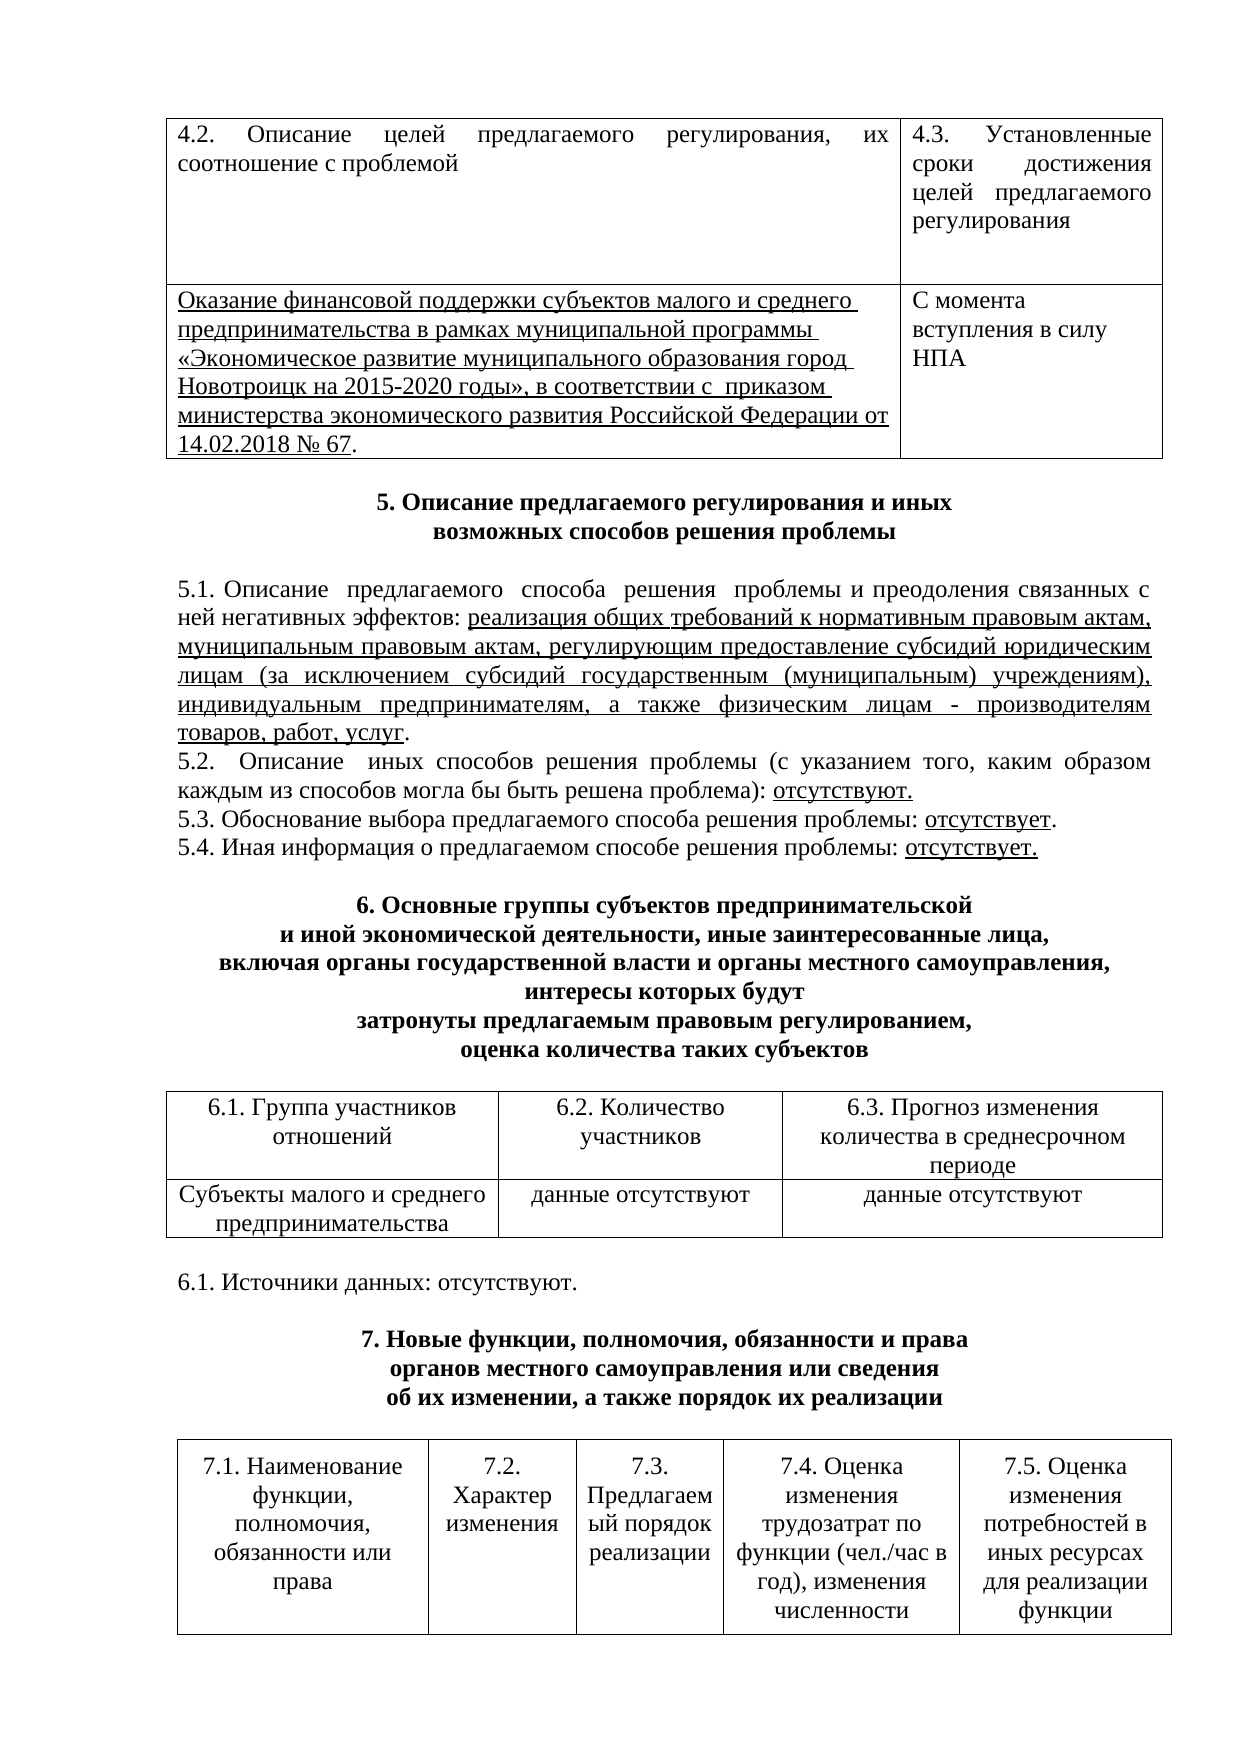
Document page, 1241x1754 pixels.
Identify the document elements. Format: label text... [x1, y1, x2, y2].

text 6.1. Источники данных: отсутствуют. [177, 1267, 1152, 1296]
table_header 6.2. Количество участников [499, 1092, 782, 1178]
text затронуты предлагаемым правовым регулированием, [177, 1005, 1152, 1034]
text 5.1. Описание предлагаемого способа решения проблемы и преодоления связанных с ней негативных эффектов: реализация общих требований к нормативным правовым актам, муниципальным правовым актам, регулирующим предоставление субсидий юридическим лицам (за исключением субсидий государственным (муниципальным) учреждениям), индивидуальным предпринимателям, а также физическим лицам - производителям товаров, работ, услуг. [177, 657, 1152, 685]
text 5.1. Описание предлагаемого способа решения проблемы и преодоления связанных с ней негативных эффектов: реализация общих требований к нормативным правовым актам, муниципальным правовым актам, регулирующим предоставление субсидий юридическим лицам (за исключением субсидий государственным (муниципальным) учреждениям), индивидуальным предпринимателям, а также физическим лицам - производителям товаров, работ, услуг. [177, 715, 1152, 746]
text 7. Новые функции, полномочия, обязанности и права [177, 1324, 1152, 1353]
text 5.2. Описание иных способов решения проблемы (с указанием того, каким образом каждым из способов могла бы быть решена проблема): отсутствуют. [177, 746, 1152, 804]
text оценка количества таких субъектов [177, 1034, 1152, 1062]
table_cell данные отсутствуют [499, 1180, 782, 1237]
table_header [960, 1440, 1171, 1634]
text 6. Основные группы субъектов предпринимательской [177, 890, 1152, 919]
table_header 6.1. Группа участников отношений [167, 1092, 498, 1178]
text возможных способов решения проблемы [177, 516, 1152, 545]
text и иной экономической деятельности, иные заинтересованные лица, [177, 919, 1152, 947]
table_cell Оказание финансовой поддержки субъектов малого и среднего предпринимательства в рамках муниципальной программы «Экономическое развитие муниципального образования город Новотроицк на 2015-2020 годы», в соответствии с приказом министерства экономического развития Российской Федерации от 14.02.2018 № 67. [167, 285, 900, 458]
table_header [577, 1440, 723, 1634]
table_cell данные отсутствуют [783, 1180, 1162, 1237]
text об их изменении, а также порядок их реализации [177, 1382, 1152, 1411]
table_cell Субъекты малого и среднего предпринимательства [167, 1180, 498, 1237]
table_header 4.2. Описание целей предлагаемого регулирования, их соотношение с проблемой [167, 119, 900, 284]
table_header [429, 1440, 576, 1634]
text 5. Описание предлагаемого регулирования и иных [177, 487, 1152, 516]
text 5.3. Обоснование выбора предлагаемого способа решения проблемы: отсутствует. [177, 804, 1152, 832]
table_header 4.3. Установленные сроки достижения целей предлагаемого регулирования [901, 119, 1162, 284]
text 5.1. Описание предлагаемого способа решения проблемы и преодоления связанных с ней негативных эффектов: реализация общих требований к нормативным правовым актам, муниципальным правовым актам, регулирующим предоставление субсидий юридическим лицам (за исключением субсидий государственным (муниципальным) учреждениям), индивидуальным предпринимателям, а также физическим лицам - производителям товаров, работ, услуг. [177, 686, 1152, 714]
table_cell С момента вступления в силу НПА [901, 285, 1162, 458]
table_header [724, 1440, 959, 1634]
text включая органы государственной власти и органы местного самоуправления, интересы которых будут [177, 947, 1152, 1005]
text 5.4. Иная информация о предлагаемом способе решения проблемы: отсутствует. [177, 832, 1152, 861]
text 5.1. Описание предлагаемого способа решения проблемы и преодоления связанных с ней негативных эффектов: реализация общих требований к нормативным правовым актам, муниципальным правовым актам, регулирующим предоставление субсидий юридическим лицам (за исключением субсидий государственным (муниципальным) учреждениям), индивидуальным предпринимателям, а также физическим лицам - производителям товаров, работ, услуг. [177, 574, 1152, 656]
text органов местного самоуправления или сведения [177, 1353, 1152, 1382]
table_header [178, 1440, 428, 1634]
table_header 6.3. Прогноз изменения количества в среднесрочном периоде [783, 1092, 1162, 1178]
